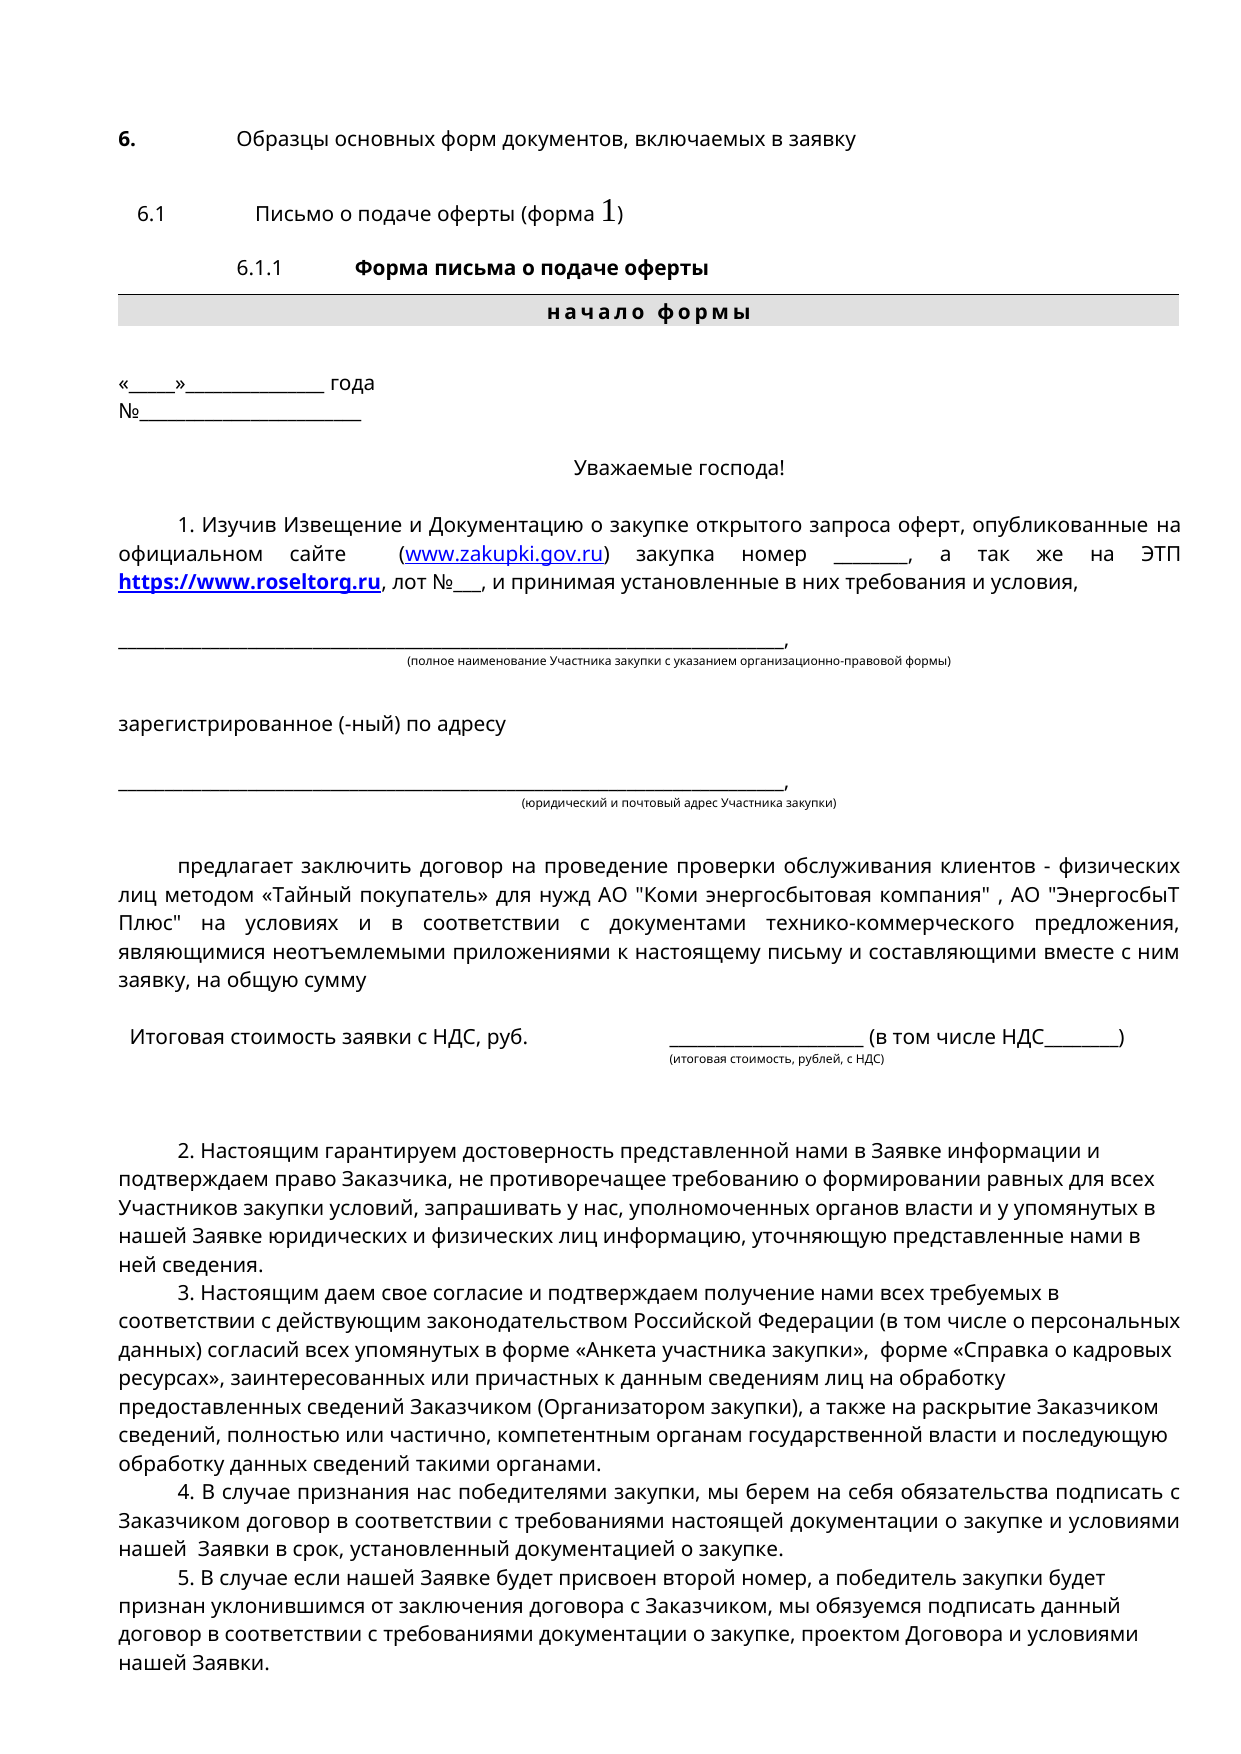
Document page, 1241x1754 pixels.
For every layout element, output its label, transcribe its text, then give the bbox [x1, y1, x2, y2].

text 1. Изучив Извещение и Документацию о закупке открытого запроса оферт, опубликованные на официальном сайте (www.zakupki.gov.ru) закупка номер ________, а так же на ЭТП https://www.roseltorg.ru, лот №___, и принимая установленные в них требования и условия, [118, 510, 1181, 596]
text (юридический и почтовый адрес Участника закупки) [118, 795, 1181, 823]
text ________________________________________________________________________, [118, 766, 1181, 795]
text 5. В случае если нашей Заявке будет присвоен второй номер, а победитель закупки будет признан уклонившимся от заключения договора с Заказчиком, мы обязуемся подписать данный договор в соответствии с требованиями документации о закупке, проектом Договора и условиями нашей Заявки. [118, 1563, 1181, 1676]
text «_____»_______________ года [118, 368, 635, 397]
text ________________________________________________________________________, [118, 624, 1181, 653]
text (полное наименование Участника закупки с указанием организационно-правовой формы) [118, 653, 1181, 681]
subtitle Письмо о подаче оферты (форма 1) [137, 190, 1181, 228]
text 2. Настоящим гарантируем достоверность представленной нами в Заявке информации и подтверждаем право Заказчика, не противоречащее требованию о формировании равных для всех Участников закупки условий, запрашивать у нас, уполномоченных органов власти и у упомянутых в нашей Заявке юридических и физических лиц информацию, уточняющую представленные нами в ней сведения. [118, 1136, 1181, 1278]
text 3. Настоящим даем свое согласие и подтверждаем получение нами всех требуемых в соответствии с действующим законодательством Российской Федерации (в том числе о персональных данных) согласий всех упомянутых в форме «Анкета участника закупки», форме «Справка о кадровых ресурсах», заинтересованных или причастных к данным сведениям лиц на обработку предоставленных сведений Заказчиком (Организатором закупки), а также на раскрытие Заказчиком сведений, полностью или частично, компетентным органам государственной власти и последующую обработку данных сведений такими органами. [118, 1278, 1181, 1477]
text №________________________ [118, 397, 635, 425]
table_header Итоговая стоимость заявки с НДС, руб. [118, 1022, 658, 1079]
list Форма письма о подаче оферты [236, 253, 1181, 282]
text 4. В случае признания нас победителями закупки, мы берем на себя обязательства подписать с Заказчиком договор в соответствии с требованиями настоящей документации о закупке и условиями нашей Заявки в срок, установленный документацией о закупке. [118, 1477, 1181, 1563]
text Уважаемые господа! [118, 453, 1181, 482]
text предлагает заключить договор на проведение проверки обслуживания клиентов - физических лиц методом «Тайный покупатель» для нужд АО "Коми энергосбытовая компания" , АО "ЭнергосбыТ Плюс" на условиях и в соответствии с документами технико-коммерческого предложения, являющимися неотъемлемыми приложениями к настоящему письму и составляющими вместе с ним заявку, на общую сумму [118, 852, 1181, 994]
subtitle Образцы основных форм документов, включаемых в заявку [118, 124, 1181, 152]
table_header _____________________ (в том числе НДС________) (итоговая стоимость, рублей, с НДС) [658, 1022, 1198, 1079]
text начало формы [118, 295, 1179, 326]
text зарегистрированное (-ный) по адресу [118, 709, 1181, 738]
